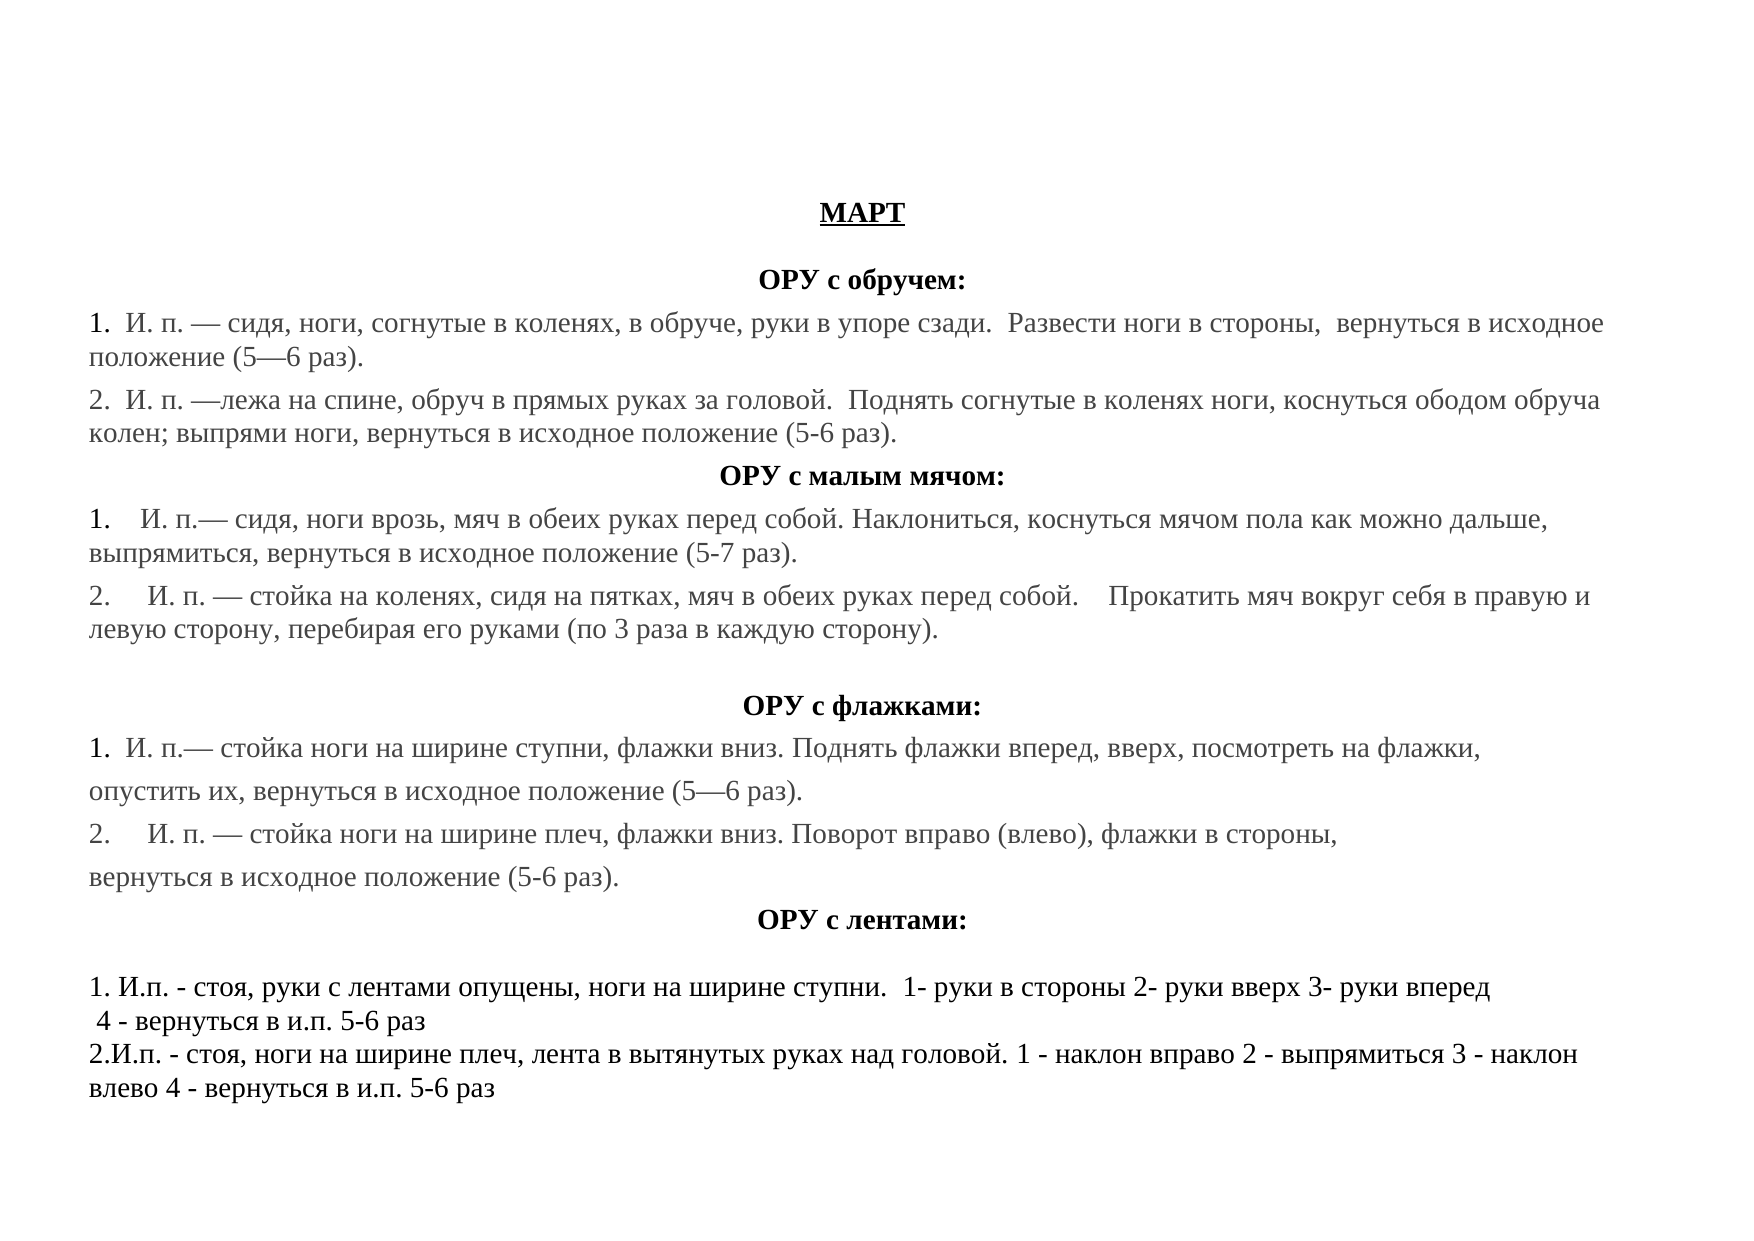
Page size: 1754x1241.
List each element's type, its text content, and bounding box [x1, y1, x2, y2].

text 1. И. п.— стойка ноги на ширине ступни, флажки вниз. Поднять флажки вперед, вверх, посмотреть на флажки, [89, 731, 1636, 764]
text МАРТ [89, 195, 1636, 229]
text опустить их, вернуться в исходное положение (5—6 раз). [89, 773, 1636, 807]
text 2.И.п. - стоя, ноги на ширине плеч, лента в вытянутых руках над головой. 1 - наклон вправо 2 - выпрямиться 3 - наклон влево 4 - вернуться в и.п. 5-6 раз [89, 1036, 1636, 1103]
text ОРУ с малым мячом: [89, 458, 1636, 492]
text 1. И. п.— сидя, ноги врозь, мяч в обеих руках перед собой. Наклониться, коснуться мячом пола как можно дальше, выпрямиться, вернуться в исходное положение (5-7 раз). [89, 501, 1636, 568]
text 1. И. п. — сидя, ноги, согнутые в коленях, в обруче, руки в упоре сзади. Развести ноги в стороны, вернуться в исходное положение (5—6 раз). [89, 305, 1636, 372]
text 2. И. п. — стойка ноги на ширине плеч, флажки вниз. Поворот вправо (влево), флажки в стороны, [89, 816, 1636, 850]
text вернуться в исходное положение (5-6 раз). [89, 859, 1636, 893]
text 1. И.п. - стоя, руки с лентами опущены, ноги на ширине ступни. 1- руки в стороны 2- руки вверх 3- руки вперед 4 - вернуться в и.п. 5-6 раз [89, 969, 1636, 1036]
text 2. И. п. — стойка на коленях, сидя на пятках, мяч в обеих руках перед собой. Прокатить мяч вокруг себя в правую и левую сторону, перебирая его руками (по 3 раза в каждую сторону). [89, 578, 1636, 645]
text 2. И. п. —лежа на спине, обруч в прямых руках за головой. Поднять согнутые в коленях ноги, коснуться ободом обруча колен; выпрями ноги, вернуться в исходное положение (5-6 раз). [89, 382, 1636, 449]
text ОРУ с лентами: [89, 902, 1636, 936]
text ОРУ с обручем: [89, 262, 1636, 296]
text ОРУ с флажками: [89, 688, 1636, 721]
